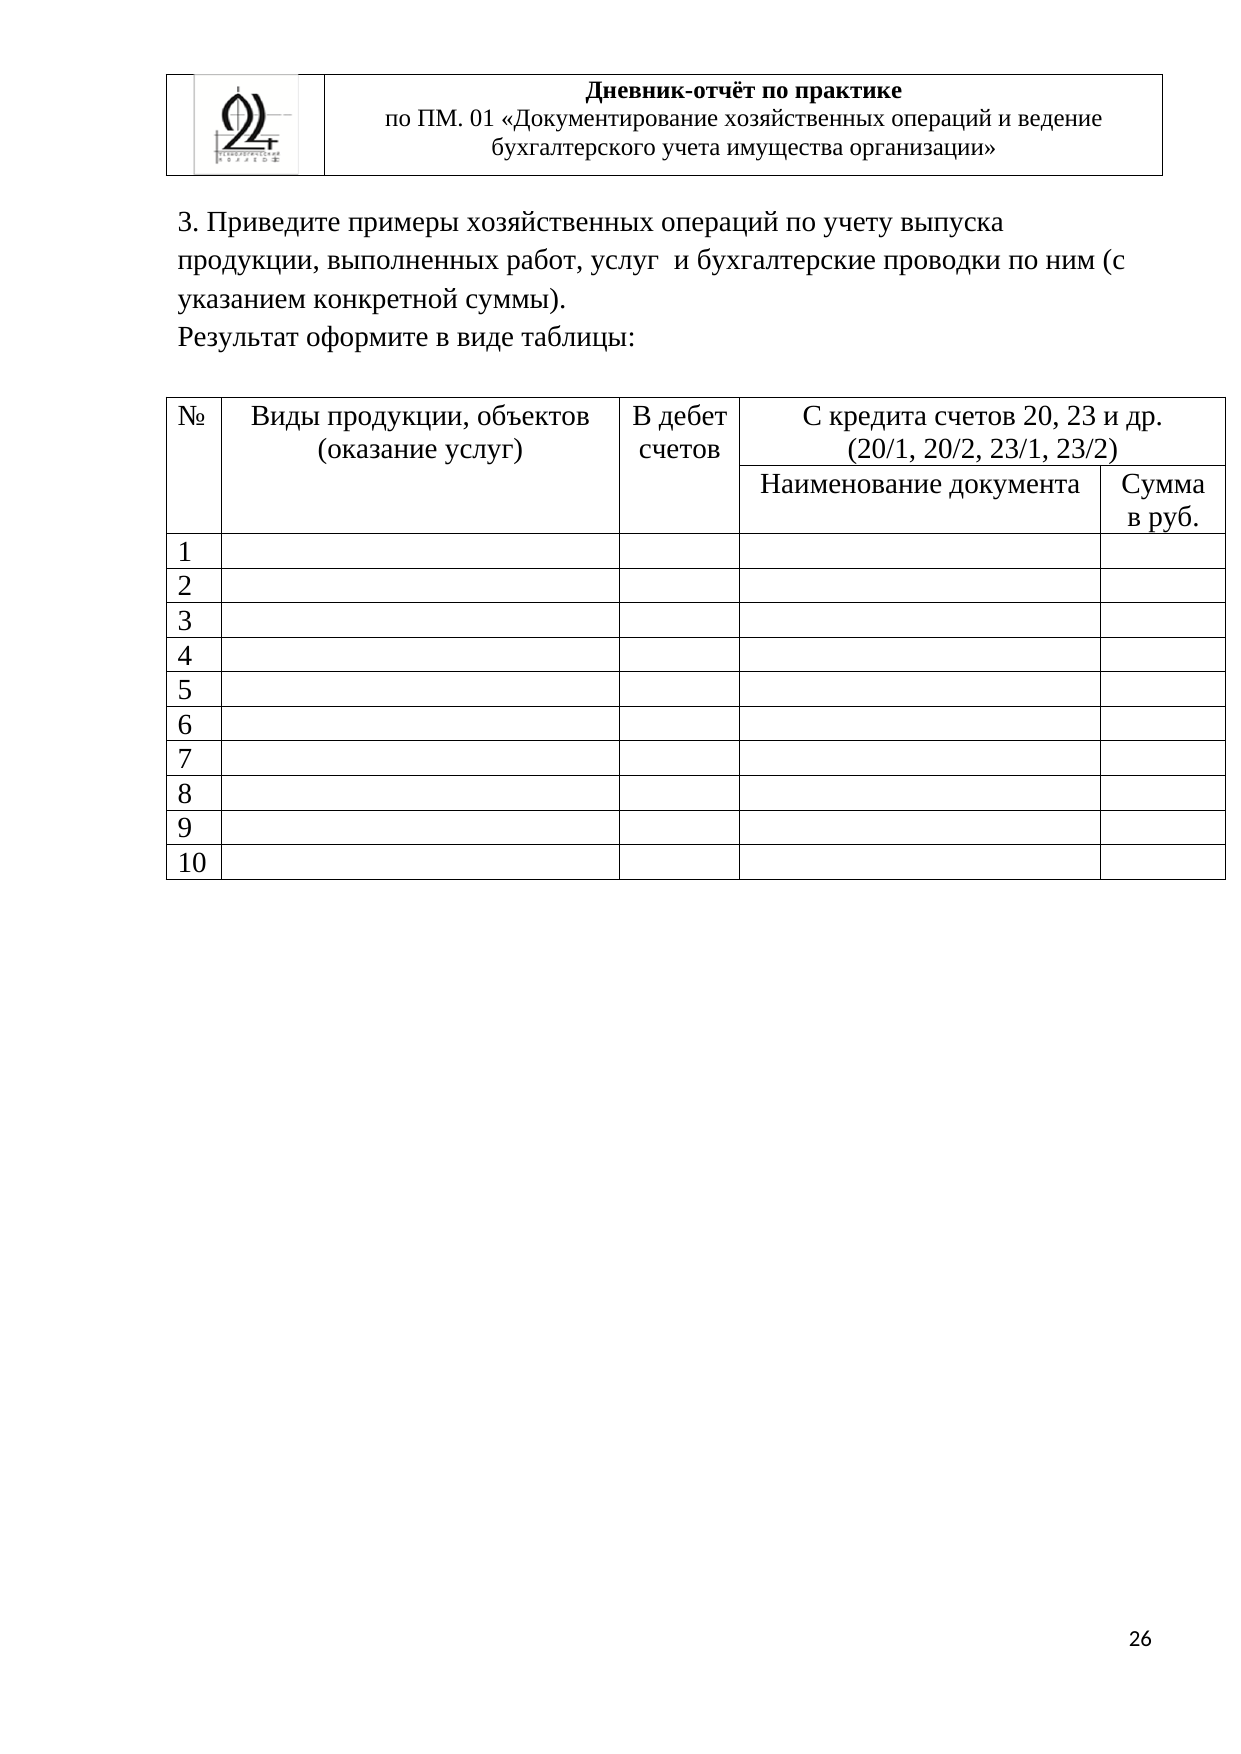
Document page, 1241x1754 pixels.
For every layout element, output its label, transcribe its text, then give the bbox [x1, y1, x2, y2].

table_cell 4 [167, 638, 221, 671]
table_cell [620, 845, 739, 879]
table_cell [740, 638, 1100, 671]
table_header Виды продукции, объектов (оказание услуг) [222, 398, 619, 533]
table_header В дебет счетов [620, 398, 739, 533]
table_cell [740, 776, 1100, 809]
table_cell [1101, 638, 1225, 671]
table_cell [620, 776, 739, 809]
table_cell [222, 569, 619, 602]
picture [192, 74, 299, 175]
table_cell Сумма в руб. [1101, 466, 1225, 533]
table_cell [222, 741, 619, 775]
table_cell Наименование документа [740, 466, 1100, 533]
table_cell [620, 811, 739, 844]
table_cell [1101, 569, 1225, 602]
table_cell [1101, 603, 1225, 637]
table_cell [620, 672, 739, 706]
table_cell [1101, 534, 1225, 567]
table_cell [1101, 707, 1225, 740]
table_cell [740, 707, 1100, 740]
table_cell [740, 672, 1100, 706]
table_cell 9 [167, 811, 221, 844]
table_cell [1101, 776, 1225, 809]
table_cell [740, 811, 1100, 844]
table_header № [167, 398, 221, 533]
table_cell [222, 845, 619, 879]
table_cell 2 [167, 569, 221, 602]
text Результат оформите в виде таблицы: [177, 319, 1152, 353]
table_header С кредита счетов 20, 23 и др. (20/1, 20/2, 23/1, 23/2) [740, 398, 1225, 465]
table_cell [1101, 741, 1225, 775]
table_cell [620, 741, 739, 775]
table_cell [740, 534, 1100, 567]
table_cell 1 [167, 534, 221, 567]
table_cell [1101, 672, 1225, 706]
table_cell 8 [167, 776, 221, 809]
table_cell [620, 534, 739, 567]
table_cell [222, 776, 619, 809]
table_cell [222, 603, 619, 637]
table_cell [222, 638, 619, 671]
table_cell [1101, 845, 1225, 879]
table_cell [1101, 811, 1225, 844]
table_cell 7 [167, 741, 221, 775]
table_cell [222, 534, 619, 567]
table_cell 5 [167, 672, 221, 706]
table_cell [620, 707, 739, 740]
table_cell [222, 811, 619, 844]
table_cell 3 [167, 603, 221, 637]
table_cell [222, 707, 619, 740]
table_cell [620, 638, 739, 671]
table_cell [620, 603, 739, 637]
table_cell 10 [167, 845, 221, 879]
table_cell [740, 569, 1100, 602]
table_cell [740, 603, 1100, 637]
table_cell [222, 672, 619, 706]
text 3. Приведите примеры хозяйственных операций по учету выпуска продукции, выполненных работ, услуг и бухгалтерские проводки по ним (с указанием конкретной суммы). [177, 204, 1152, 314]
table_cell [620, 569, 739, 602]
table_cell [740, 741, 1100, 775]
table_cell 6 [167, 707, 221, 740]
table_cell [740, 845, 1100, 879]
